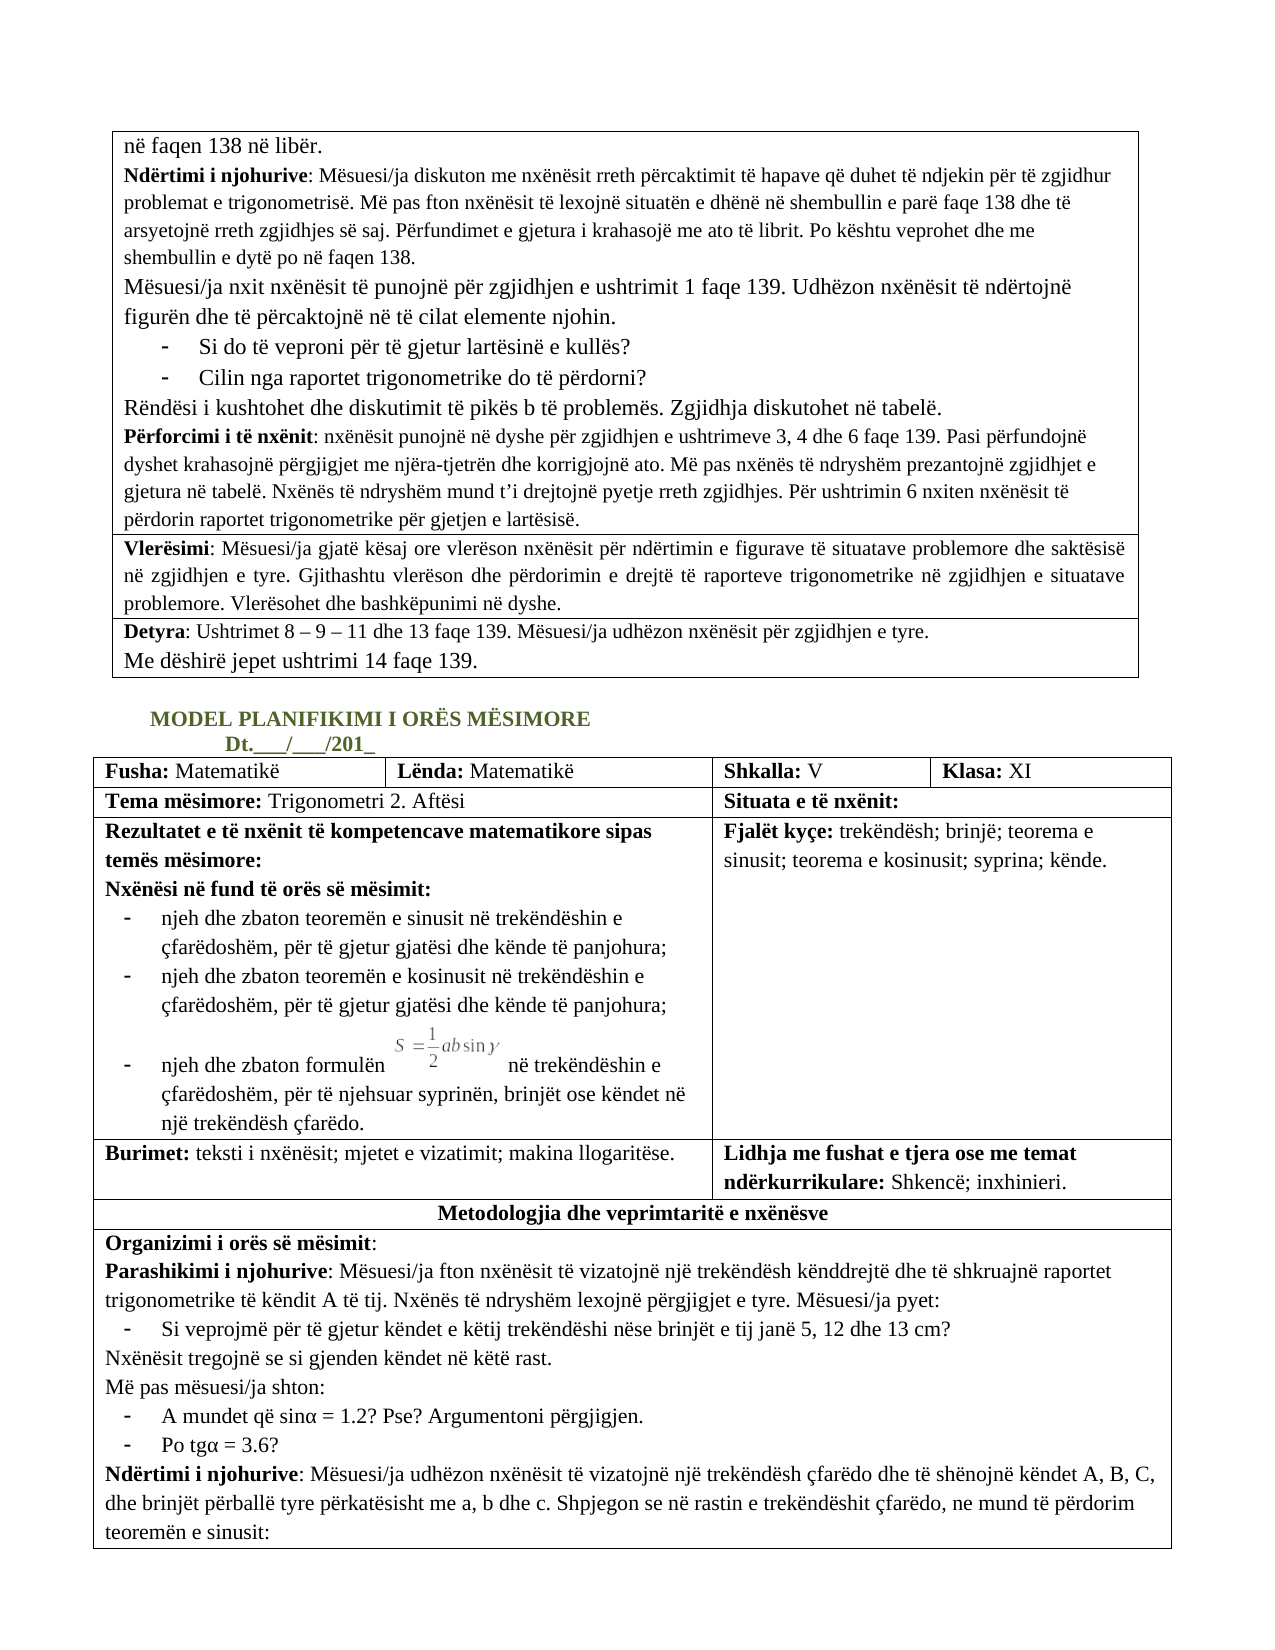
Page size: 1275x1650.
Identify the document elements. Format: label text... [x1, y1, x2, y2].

table_cell Detyra: Ushtrimet 8 – 9 – 11 dhe 13 faqe 139. Mësuesi/ja udhëzon nxënësit për zgjidhjen e tyre. Me dëshirë jepet ushtrimi 14 faqe 139. [113, 619, 1138, 677]
text MODEL PLANIFIKIMI I ORËS MËSIMORE Dt.___/___/201_ [150, 706, 1125, 757]
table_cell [113, 132, 1138, 534]
table_cell Metodologjia dhe veprimtaritë e nxënësve [94, 1200, 1171, 1228]
table_cell Lidhja me fushat e tjera ose me temat ndërkurrikulare: Shkencë; inxhinieri. [713, 1140, 1171, 1198]
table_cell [94, 1230, 1171, 1548]
table_cell Vlerësimi: Mësuesi/ja gjatë kësaj ore vlerëson nxënësit për ndërtimin e figurave të situatave problemore dhe saktësisë në zgjidhjen e tyre. Gjithashtu vlerëson dhe përdorimin e drejtë të raporteve trigonometrike në zgjidhjen e situatave problemore. Vlerësohet dhe bashkëpunimi në dyshe. [113, 535, 1138, 618]
table_header Fusha: Matematikë [94, 758, 385, 787]
table_header Shkalla: V [713, 758, 930, 787]
table_header Lënda: Matematikë [386, 758, 712, 787]
table_cell Tema mësimore: Trigonometri 2. Aftësi [94, 788, 712, 817]
table_cell Fjalët kyçe: trekëndësh; brinjë; teorema e sinusit; teorema e kosinusit; syprina; kënde. [713, 818, 1171, 1139]
table_header Klasa: XI [931, 758, 1171, 787]
table_cell Burimet: teksti i nxënësit; mjetet e vizatimit; makina llogaritëse. [94, 1140, 712, 1198]
table_cell Situata e të nxënit: [713, 788, 1171, 817]
table_cell Rezultatet e të nxënit të kompetencave matematikore sipas temës mësimore: Nxënësi në fund të orës së mësimit: njeh dhe zbaton teoremën e sinusit në trekëndëshin e çfarëdoshëm, për të gjetur gjatësi dhe kënde të panjohura; njeh dhe zbaton teoremën e kosinusit në trekëndëshin e çfarëdoshëm, për të gjetur gjatësi dhe kënde të panjohura; njeh dhe zbaton formulën në trekëndëshin e çfarëdoshëm, për të njehsuar syprinën, brinjët ose këndet në një trekëndësh çfarëdo. [94, 818, 712, 1139]
